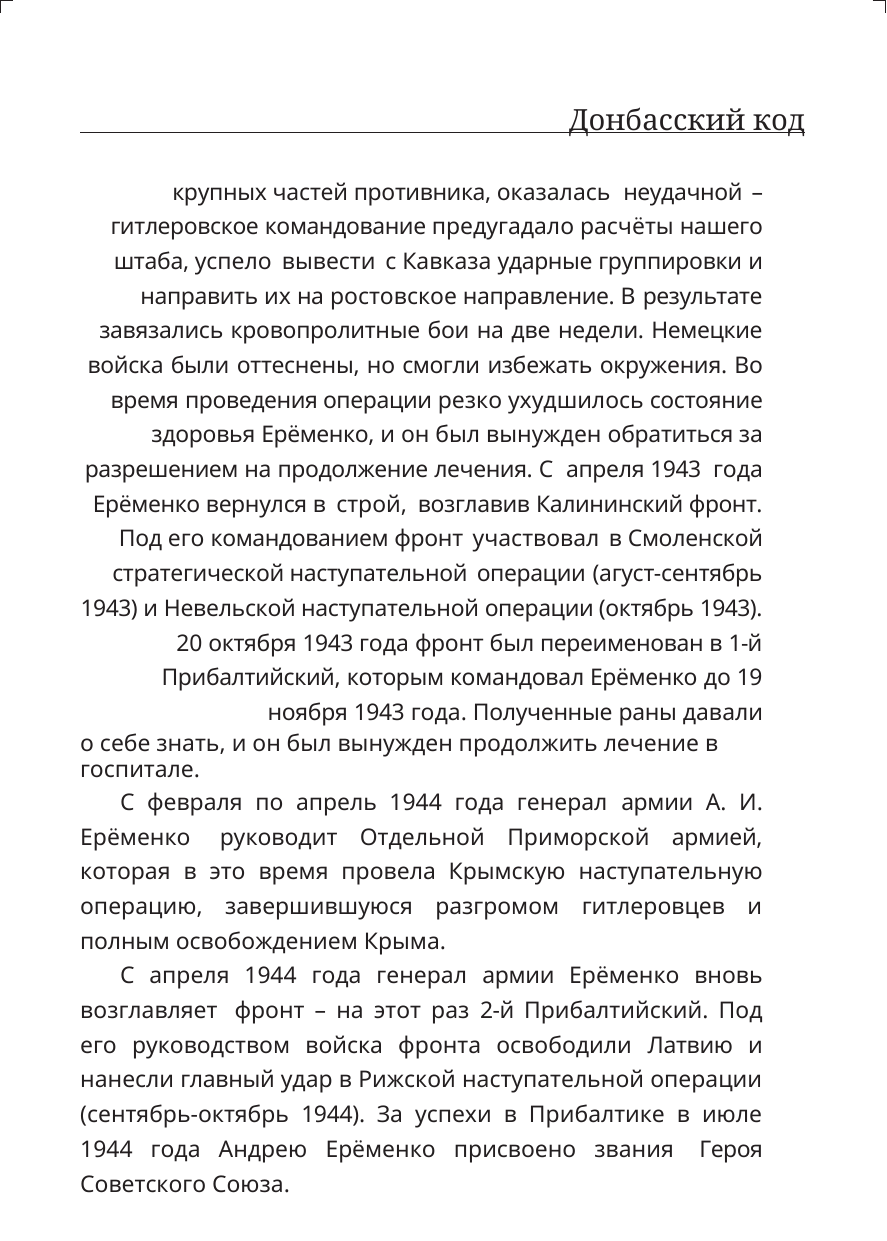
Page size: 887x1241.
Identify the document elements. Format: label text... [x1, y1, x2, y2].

subtitle Донбасский код [80, 99, 820, 138]
text С апреля 1944 года генерал армии Ерёменко вновь возглавляет фронт – на этот раз 2-й Прибалтийский. Под его руководством войска фронта освободили Латвию и нанесли главный удар в Рижской наступательной операции (сентябрь-октябрь 1944). За успехи в Прибалтике в июле 1944 года Андрею Ерёменко присвоено звания Героя Советского Союза. [80, 959, 763, 1199]
text С февраля по апрель 1944 года генерал армии А. И. Ерёменко руководит Отдельной Приморской армией, которая в это время провела Крымскую наступательную операцию, завершившуюся разгромом гитлеровцев и полным освобождением Крыма. [80, 786, 763, 956]
text крупных частей противника, оказалась неудачной – гитлеровское командование предугадало расчёты нашего штаба, успело вывести с Кавказа ударные группировки и направить их на ростовское направление. В результате завязались кровопролитные бои на две недели. Немецкие войска были оттеснены, но смогли избежать окружения. Во время проведения операции резко ухудшилось состояние здоровья Ерёменко, и он был вынужден обратиться за разрешением на продолжение лечения. С апреля 1943 года Ерёменко вернулся в строй, возглавив Калининский фронт. Под его командованием фронт участвовал в Смоленской стратегической наступательной операции (агуст-сентябрь 1943) и Невельской наступательной операции (октябрь 1943). 20 октября 1943 года фронт был переименован в 1-й Прибалтийский, которым командовал Ерёменко до 19 ноября 1943 года. Полученные раны давали [80, 176, 763, 727]
text o себе знать, и он был вынужден продолжить лечение в госпитале. [80, 731, 820, 783]
